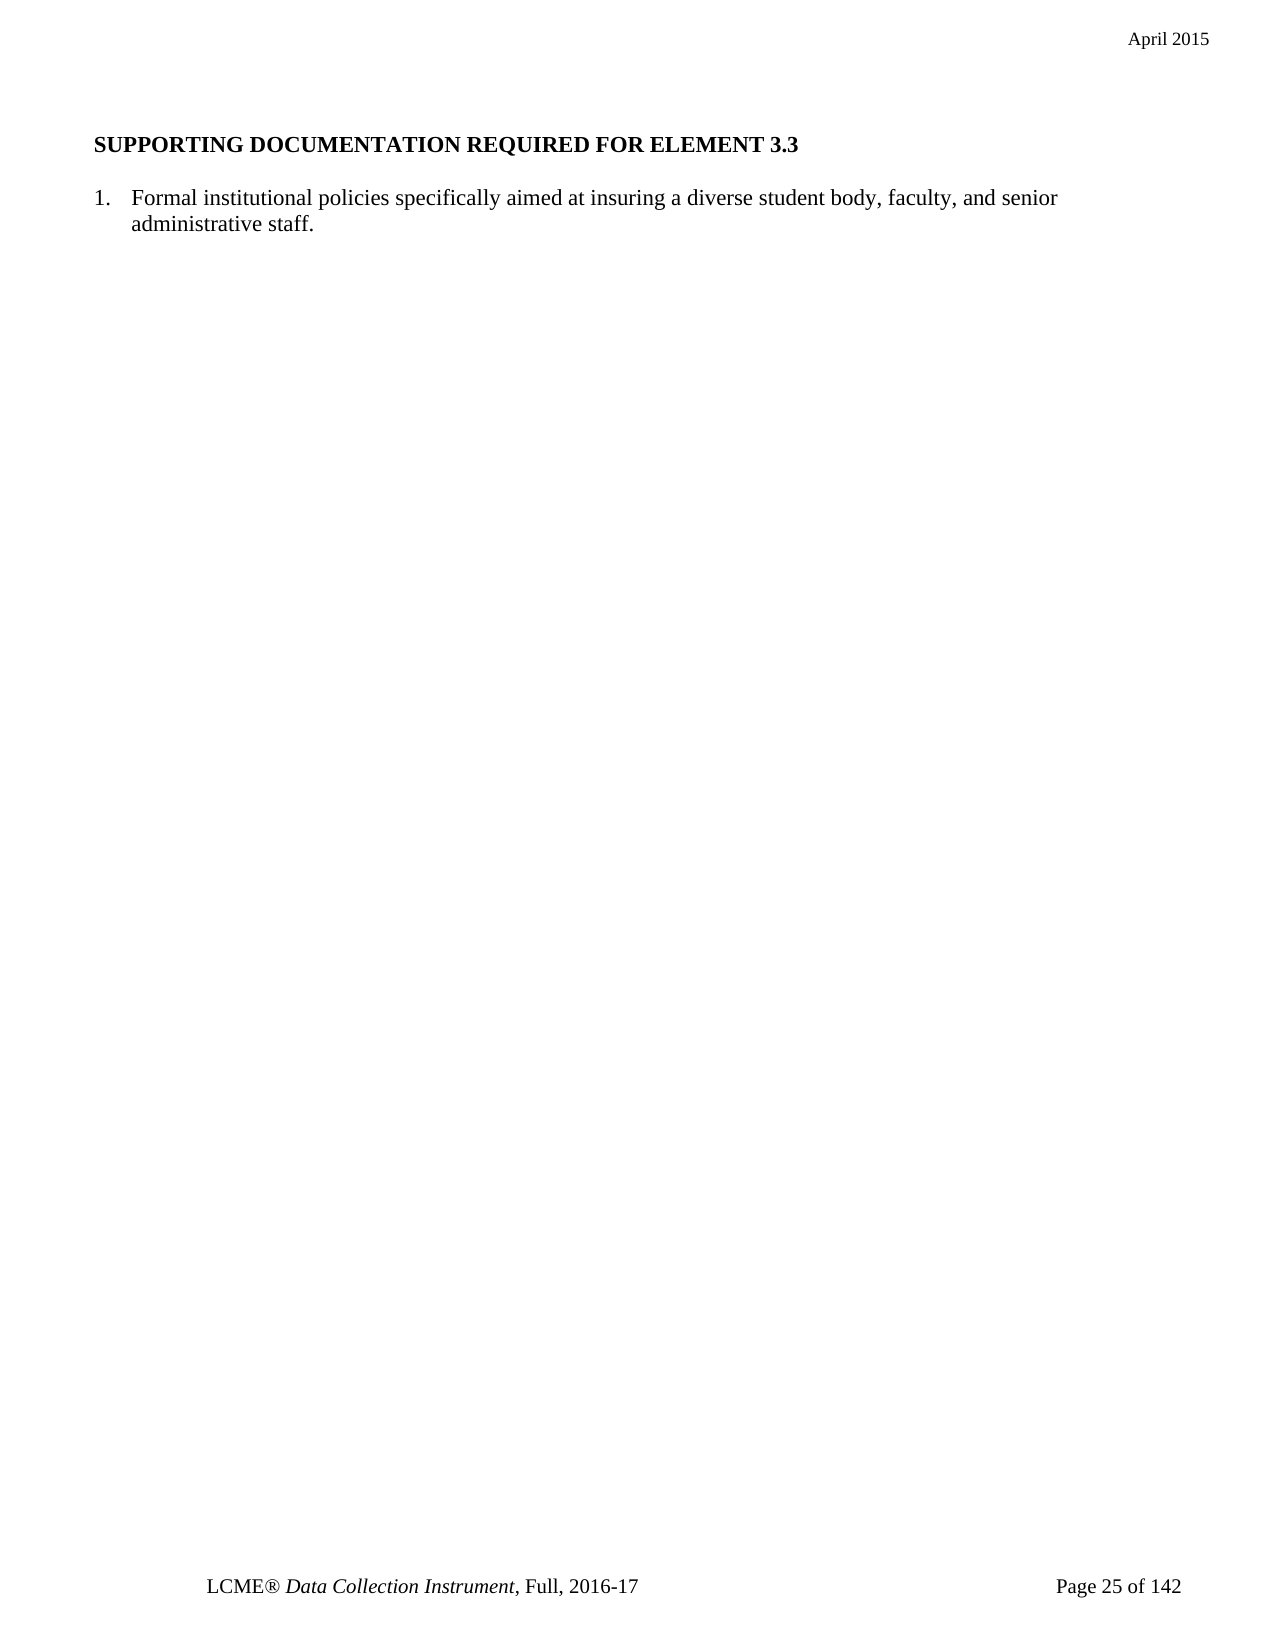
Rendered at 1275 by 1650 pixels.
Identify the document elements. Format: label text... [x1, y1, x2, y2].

list Formal institutional policies specifically aimed at insuring a diverse student body, faculty, and senior administrative staff. [94, 184, 1153, 237]
text SUPPORTING DOCUMENTATION REQUIRED FOR ELEMENT 3.3 [94, 131, 1181, 158]
